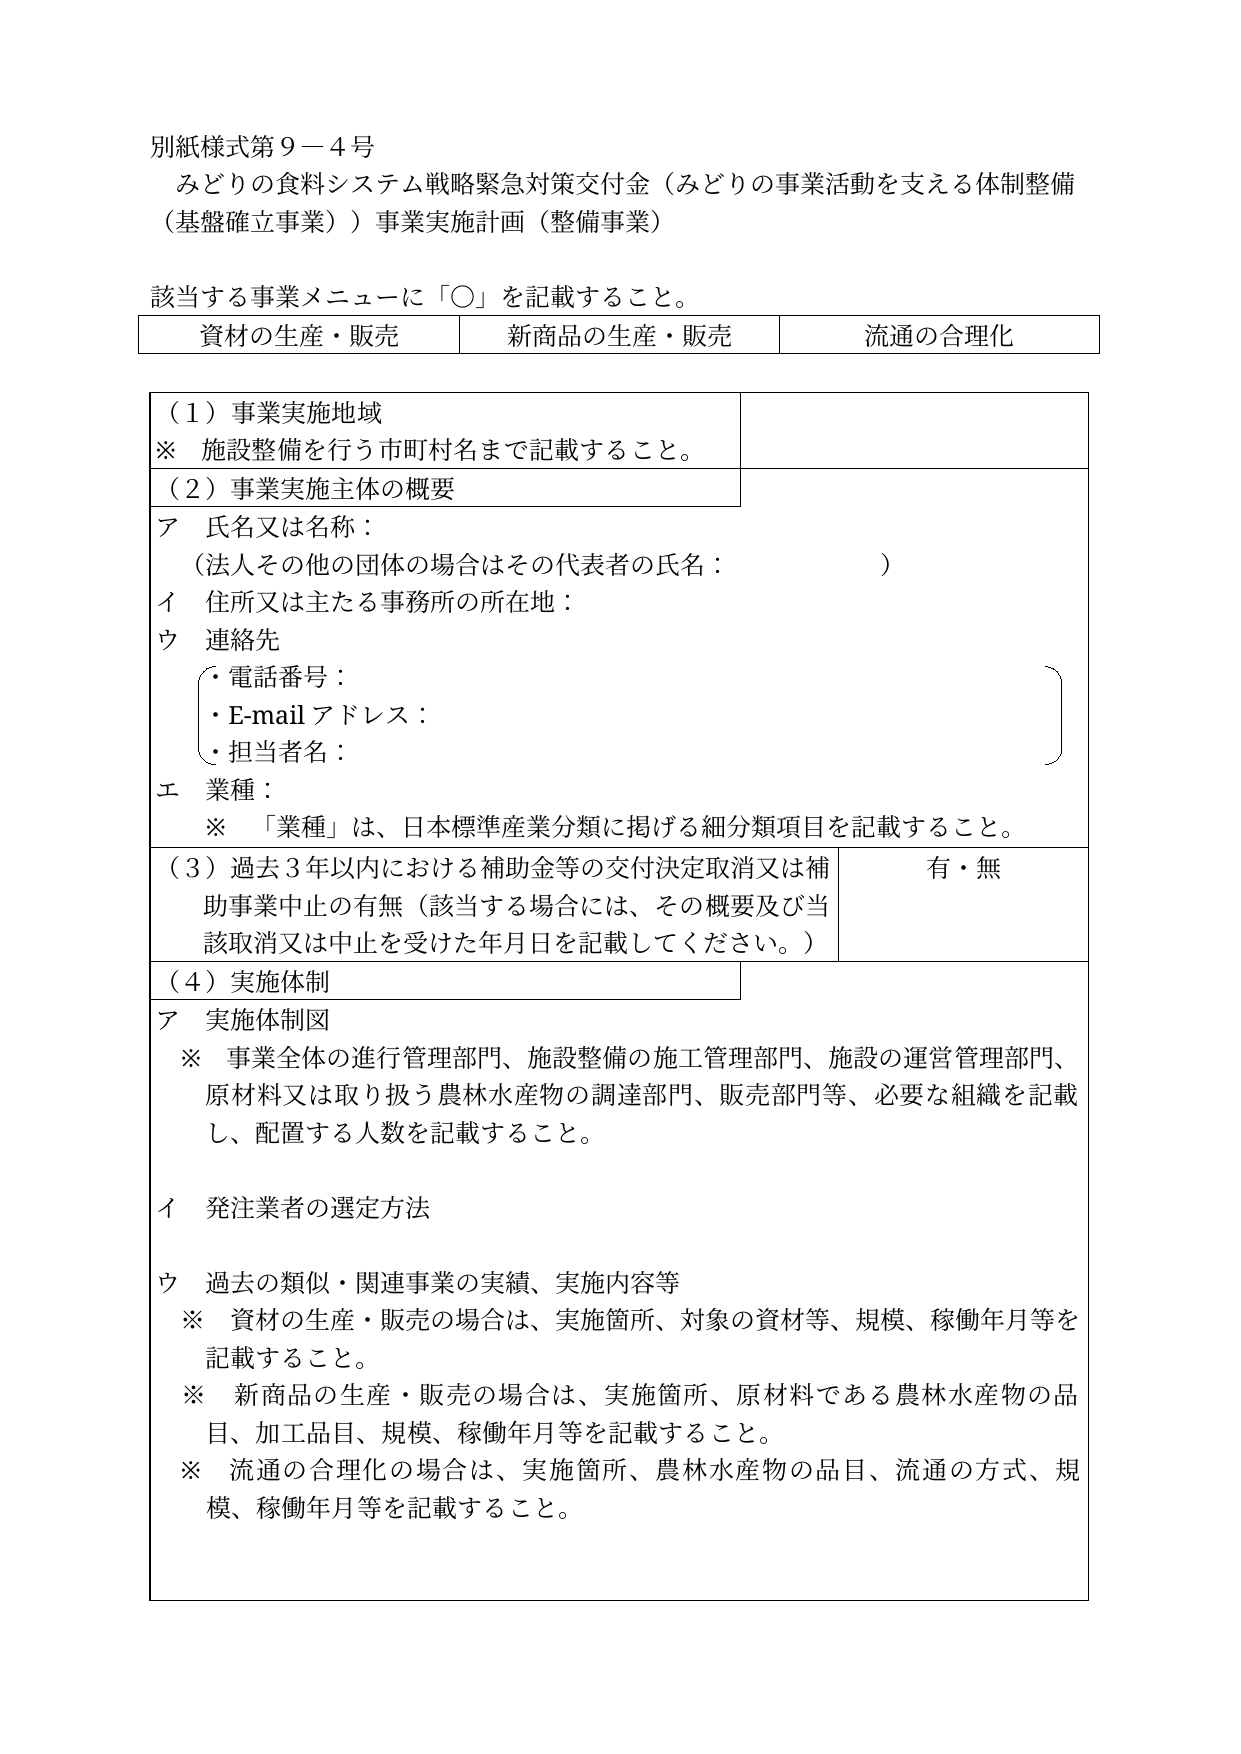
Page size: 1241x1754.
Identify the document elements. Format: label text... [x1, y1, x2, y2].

table_header （１）事業実施地域 ※ 施設整備を行う市町村名まで記載すること。 [151, 393, 740, 468]
table_header 流通の合理化 [780, 316, 1099, 353]
table_cell （４）実施体制 [151, 962, 740, 999]
table_cell [741, 962, 1088, 999]
table_cell 有・無 [839, 848, 1088, 961]
table_cell （３）過去３年以内における補助金等の交付決定取消又は補助事業中止の有無（該当する場合には、その概要及び当該取消又は中止を受けた年月日を記載してください。） [151, 848, 838, 961]
text 該当する事業メニューに「〇」を記載すること。 [150, 277, 1090, 314]
table_header 資材の生産・販売 [139, 316, 459, 353]
table_cell [741, 469, 1088, 506]
table_header 新商品の生産・販売 [460, 316, 779, 353]
table_cell ア 氏名又は名称： （法人その他の団体の場合はその代表者の氏名： ） イ 住所又は主たる事務所の所在地： ウ 連絡先 ・電話番号： ・E-mailアドレス： ・担当者名： エ 業種： ※ 「業種」は、日本標準産業分類に掲げる細分類項目を記載すること。 [151, 506, 1088, 847]
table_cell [151, 999, 1088, 1600]
table_header [741, 393, 1088, 468]
text 別紙様式第９―４号 [150, 127, 1090, 164]
table_cell （２）事業実施主体の概要 [151, 469, 740, 506]
text みどりの食料システム戦略緊急対策交付金（みどりの事業活動を支える体制整備（基盤確立事業））事業実施計画（整備事業） [150, 164, 1090, 239]
